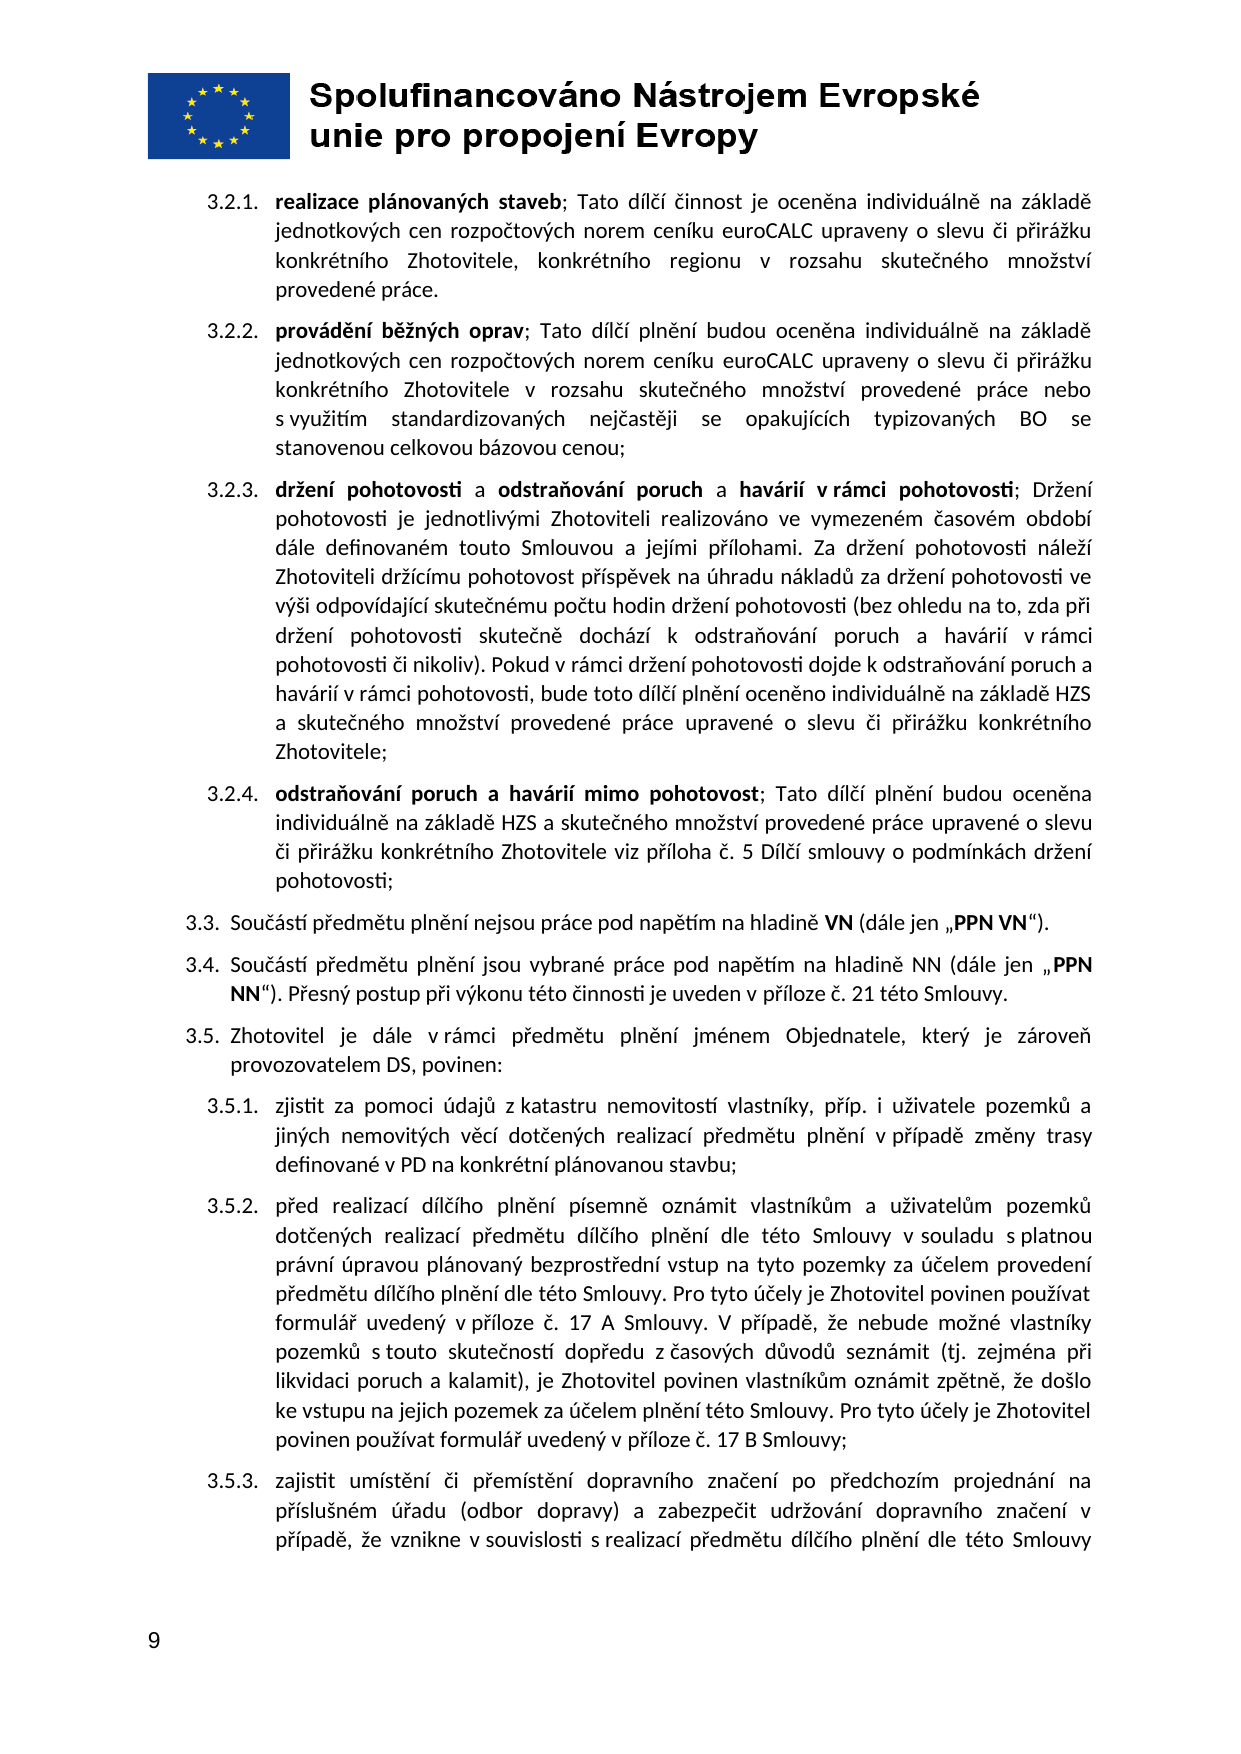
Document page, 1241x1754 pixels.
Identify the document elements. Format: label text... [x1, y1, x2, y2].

list Součástí předmětu plnění jsou vybrané práce pod napětím na hladině NN (dále jen „PPN NN“). Přesný postup při výkonu této činnosti je uveden v příloze č. 21 této Smlouvy. [185, 949, 1093, 1007]
picture [147, 73, 991, 160]
list realizace plánovaných staveb; Tato dílčí činnost je oceněna individuálně na základě jednotkových cen rozpočtových norem ceníku euroCALC upraveny o slevu či přirážku konkrétního Zhotovitele, konkrétního regionu v rozsahu skutečného množství provedené práce. [207, 186, 1093, 303]
list odstraňování poruch a havárií mimo pohotovost; Tato dílčí plnění budou oceněna individuálně na základě HZS a skutečného množství provedené práce upravené o slevu či přirážku konkrétního Zhotovitele viz příloha č. 5 Dílčí smlouvy o podmínkách držení pohotovosti; [207, 778, 1093, 895]
list držení pohotovosti a odstraňování poruch a havárií v rámci pohotovosti; Držení pohotovosti je jednotlivými Zhotoviteli realizováno ve vymezeném časovém období dále definovaném touto Smlouvou a jejími přílohami. Za držení pohotovosti náleží Zhotoviteli držícímu pohotovost příspěvek na úhradu nákladů za držení pohotovosti ve výši odpovídající skutečnému počtu hodin držení pohotovosti (bez ohledu na to, zda při držení pohotovosti skutečně dochází k odstraňování poruch a havárií v rámci pohotovosti či nikoliv). Pokud v rámci držení pohotovosti dojde k odstraňování poruch a havárií v rámci pohotovosti, bude toto dílčí plnění oceněno individuálně na základě HZS a skutečného množství provedené práce upravené o slevu či přirážku konkrétního Zhotovitele; [207, 474, 1093, 766]
list Zhotovitel je dále v rámci předmětu plnění jménem Objednatele, který je zároveň provozovatelem DS, povinen: [185, 1020, 1093, 1078]
list provádění běžných oprav; Tato dílčí plnění budou oceněna individuálně na základě jednotkových cen rozpočtových norem ceníku euroCALC upraveny o slevu či přirážku konkrétního Zhotovitele v rozsahu skutečného množství provedené práce nebo s využitím standardizovaných nejčastěji se opakujících typizovaných BO se stanovenou celkovou bázovou cenou; [207, 316, 1093, 461]
list před realizací dílčího plnění písemně oznámit vlastníkům a uživatelům pozemků dotčených realizací předmětu dílčího plnění dle této Smlouvy v souladu s platnou právní úpravou plánovaný bezprostřední vstup na tyto pozemky za účelem provedení předmětu dílčího plnění dle této Smlouvy. Pro tyto účely je Zhotovitel povinen používat formulář uvedený v příloze č. 17 A Smlouvy. V případě, že nebude možné vlastníky pozemků s touto skutečností dopředu z časových důvodů seznámit (tj. zejména při likvidaci poruch a kalamit), je Zhotovitel povinen vlastníkům oznámit zpětně, že došlo ke vstupu na jejich pozemek za účelem plnění této Smlouvy. Pro tyto účely je Zhotovitel povinen používat formulář uvedený v příloze č. 17 B Smlouvy; [207, 1191, 1093, 1453]
list Součástí předmětu plnění nejsou práce pod napětím na hladině VN (dále jen „PPN VN“). [185, 907, 1093, 936]
list zjistit za pomoci údajů z katastru nemovitostí vlastníky, příp. i uživatele pozemků a jiných nemovitých věcí dotčených realizací předmětu plnění v případě změny trasy definované v PD na konkrétní plánovanou stavbu; [207, 1091, 1093, 1178]
